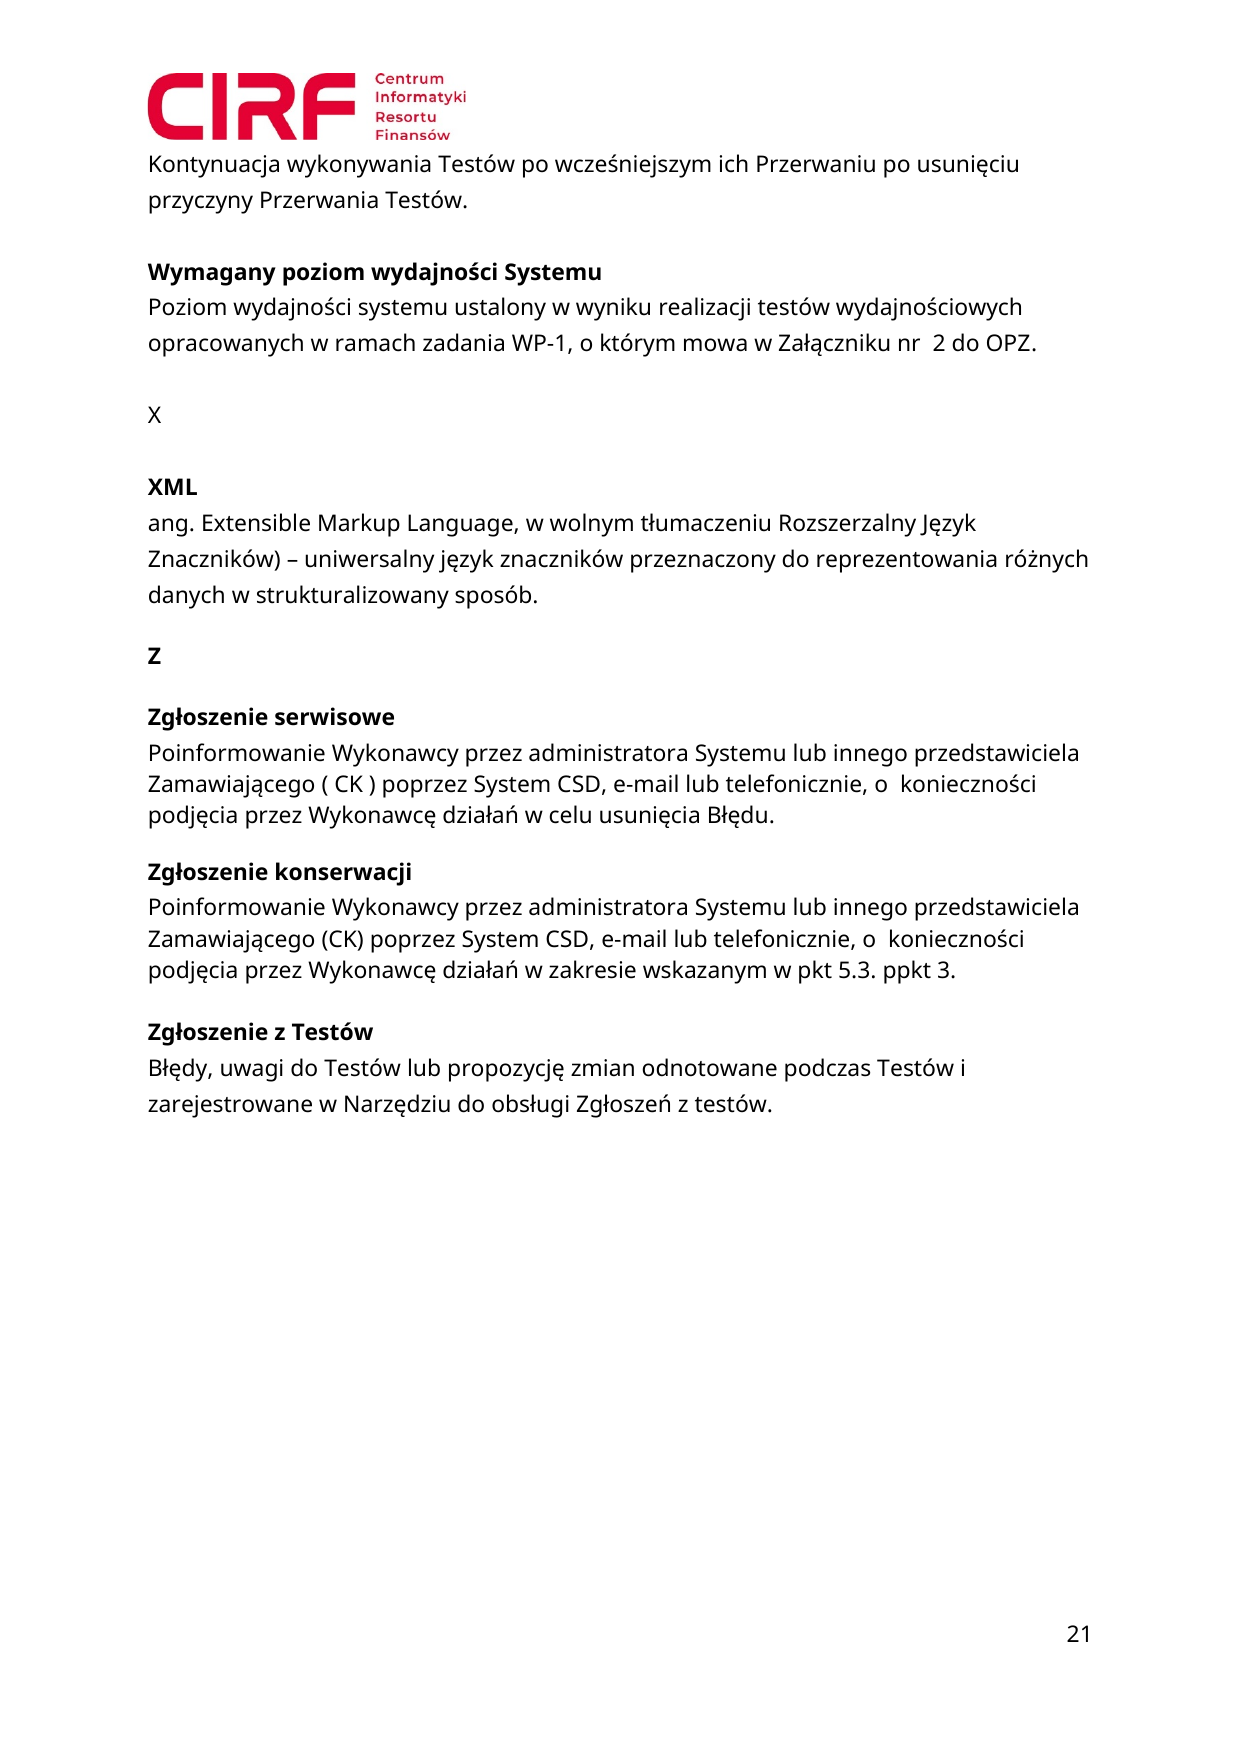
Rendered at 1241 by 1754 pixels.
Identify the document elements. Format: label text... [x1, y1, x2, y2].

text Poziom wydajności systemu ustalony w wyniku realizacji testów wydajnościowych opracowanych w ramach zadania WP-1, o którym mowa w Załączniku nr 2 do OPZ. [148, 291, 1093, 358]
text Zgłoszenie konserwacji [148, 855, 1093, 887]
picture [147, 73, 466, 140]
text Kontynuacja wykonywania Testów po wcześniejszym ich Przerwaniu po usunięciu przyczyny Przerwania Testów. [148, 148, 1093, 215]
text Błędy, uwagi do Testów lub propozycję zmian odnotowane podczas Testów i zarejestrowane w Narzędziu do obsługi Zgłoszeń z testów. [148, 1052, 1093, 1119]
text Z [148, 640, 1093, 671]
text Wymagany poziom wydajności Systemu [148, 255, 1093, 287]
text X [148, 399, 1093, 430]
text ang. Extensible Markup Language, w wolnym tłumaczeniu Rozszerzalny Język Znaczników) – uniwersalny język znaczników przeznaczony do reprezentowania różnych danych w strukturalizowany sposób. [148, 507, 1093, 610]
text Poinformowanie Wykonawcy przez administratora Systemu lub innego przedstawiciela Zamawiającego ( CK ) poprzez System CSD, e-mail lub telefonicznie, o konieczności podjęcia przez Wykonawcę działań w celu usunięcia Błędu. [148, 737, 1093, 830]
text Zgłoszenie serwisowe [148, 701, 1093, 732]
text Zgłoszenie z Testów [148, 1016, 1093, 1048]
text Poinformowanie Wykonawcy przez administratora Systemu lub innego przedstawiciela Zamawiającego (CK) poprzez System CSD, e-mail lub telefonicznie, o konieczności podjęcia przez Wykonawcę działań w zakresie wskazanym w pkt 5.3. ppkt 3. [148, 891, 1093, 985]
text XML [148, 471, 1093, 502]
